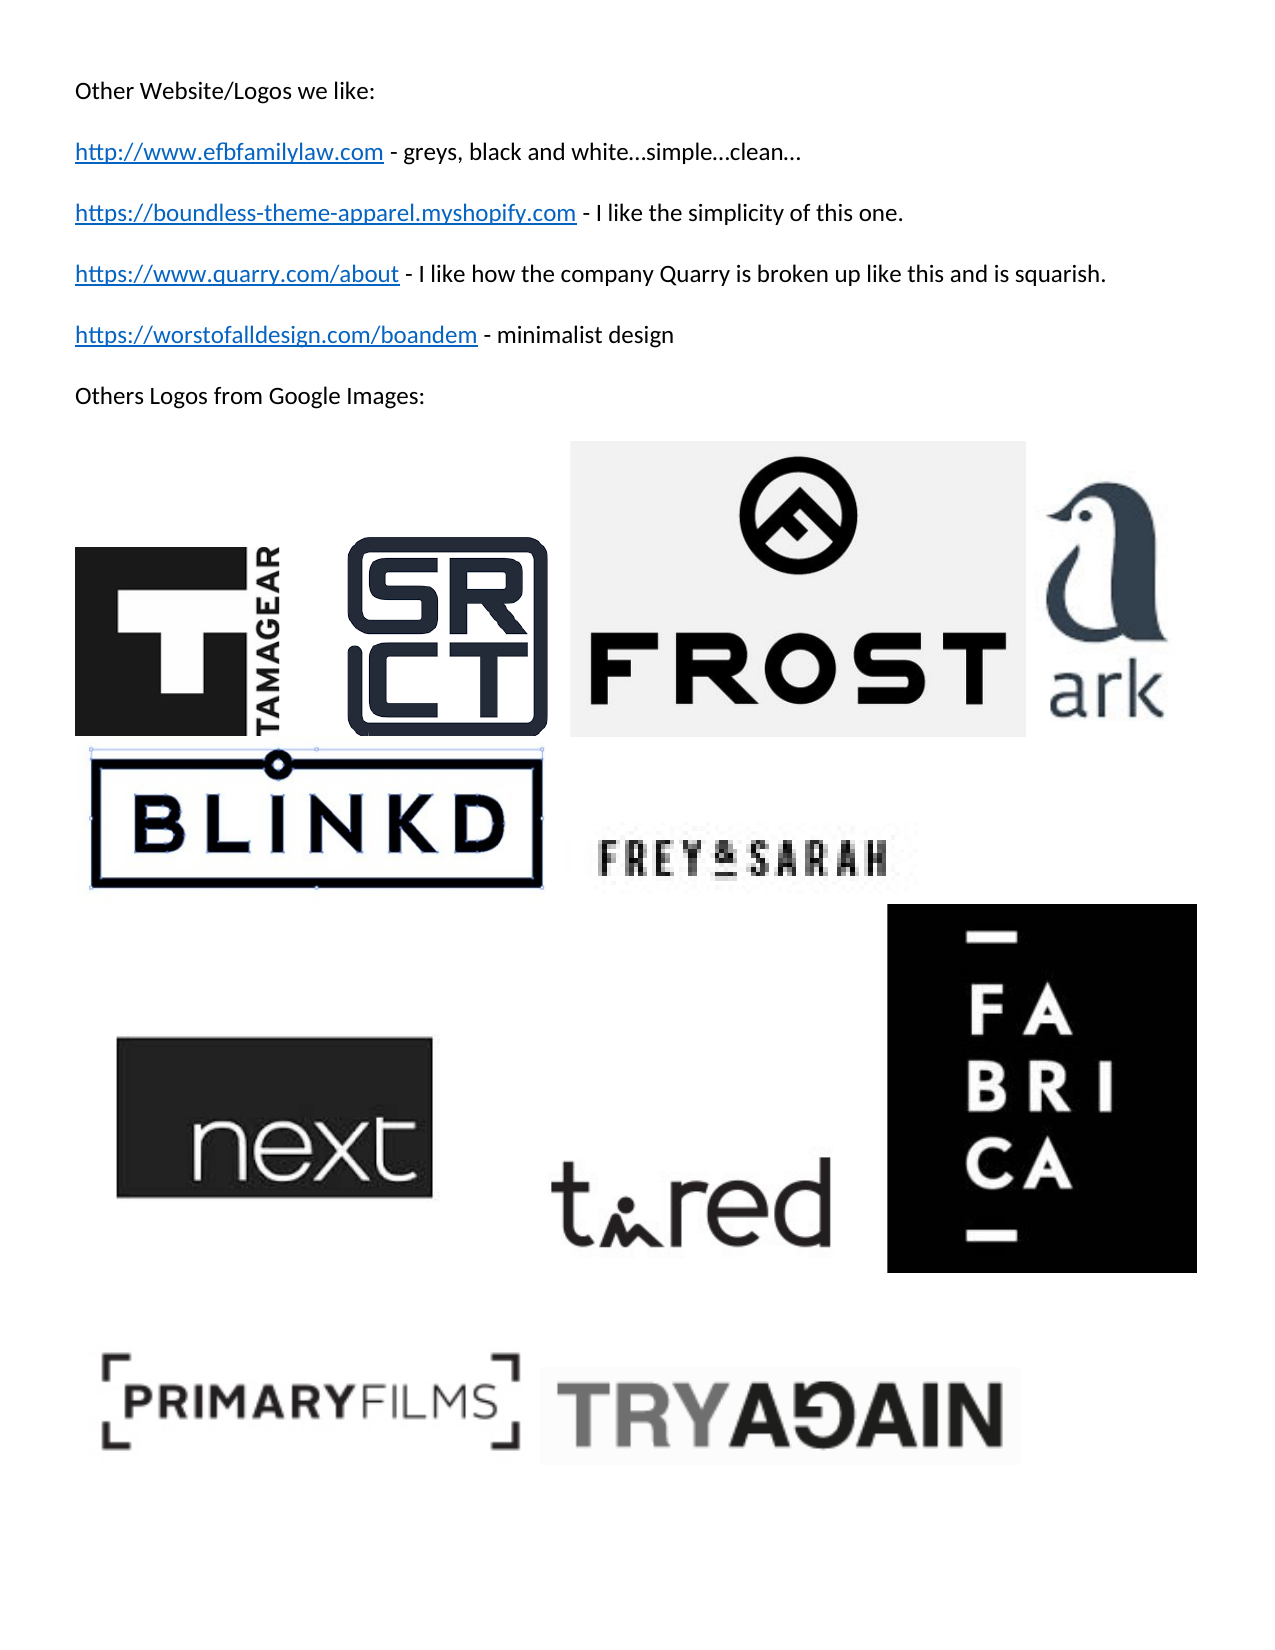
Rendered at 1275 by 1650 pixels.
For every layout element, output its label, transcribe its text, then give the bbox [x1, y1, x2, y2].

picture [537, 1137, 865, 1273]
text https://www.quarry.com/about - I like how the company Quarry is broken up like this and is squarish. [75, 258, 1200, 289]
picture [75, 1340, 1021, 1465]
picture [570, 441, 1182, 737]
text https://boundless-theme-apparel.myshopify.com - I like the simplicity of this one. [75, 197, 1200, 228]
picture [75, 963, 475, 1273]
text Other Website/Logos we like: [75, 75, 1200, 106]
text Others Logos from Google Images: [75, 380, 1200, 411]
picture [75, 537, 1197, 1273]
text http://www.efbfamilylaw.com - greys, black and white…simple…clean… [75, 136, 1200, 167]
text https://worstofalldesign.com/boandem - minimalist design [75, 319, 1200, 350]
